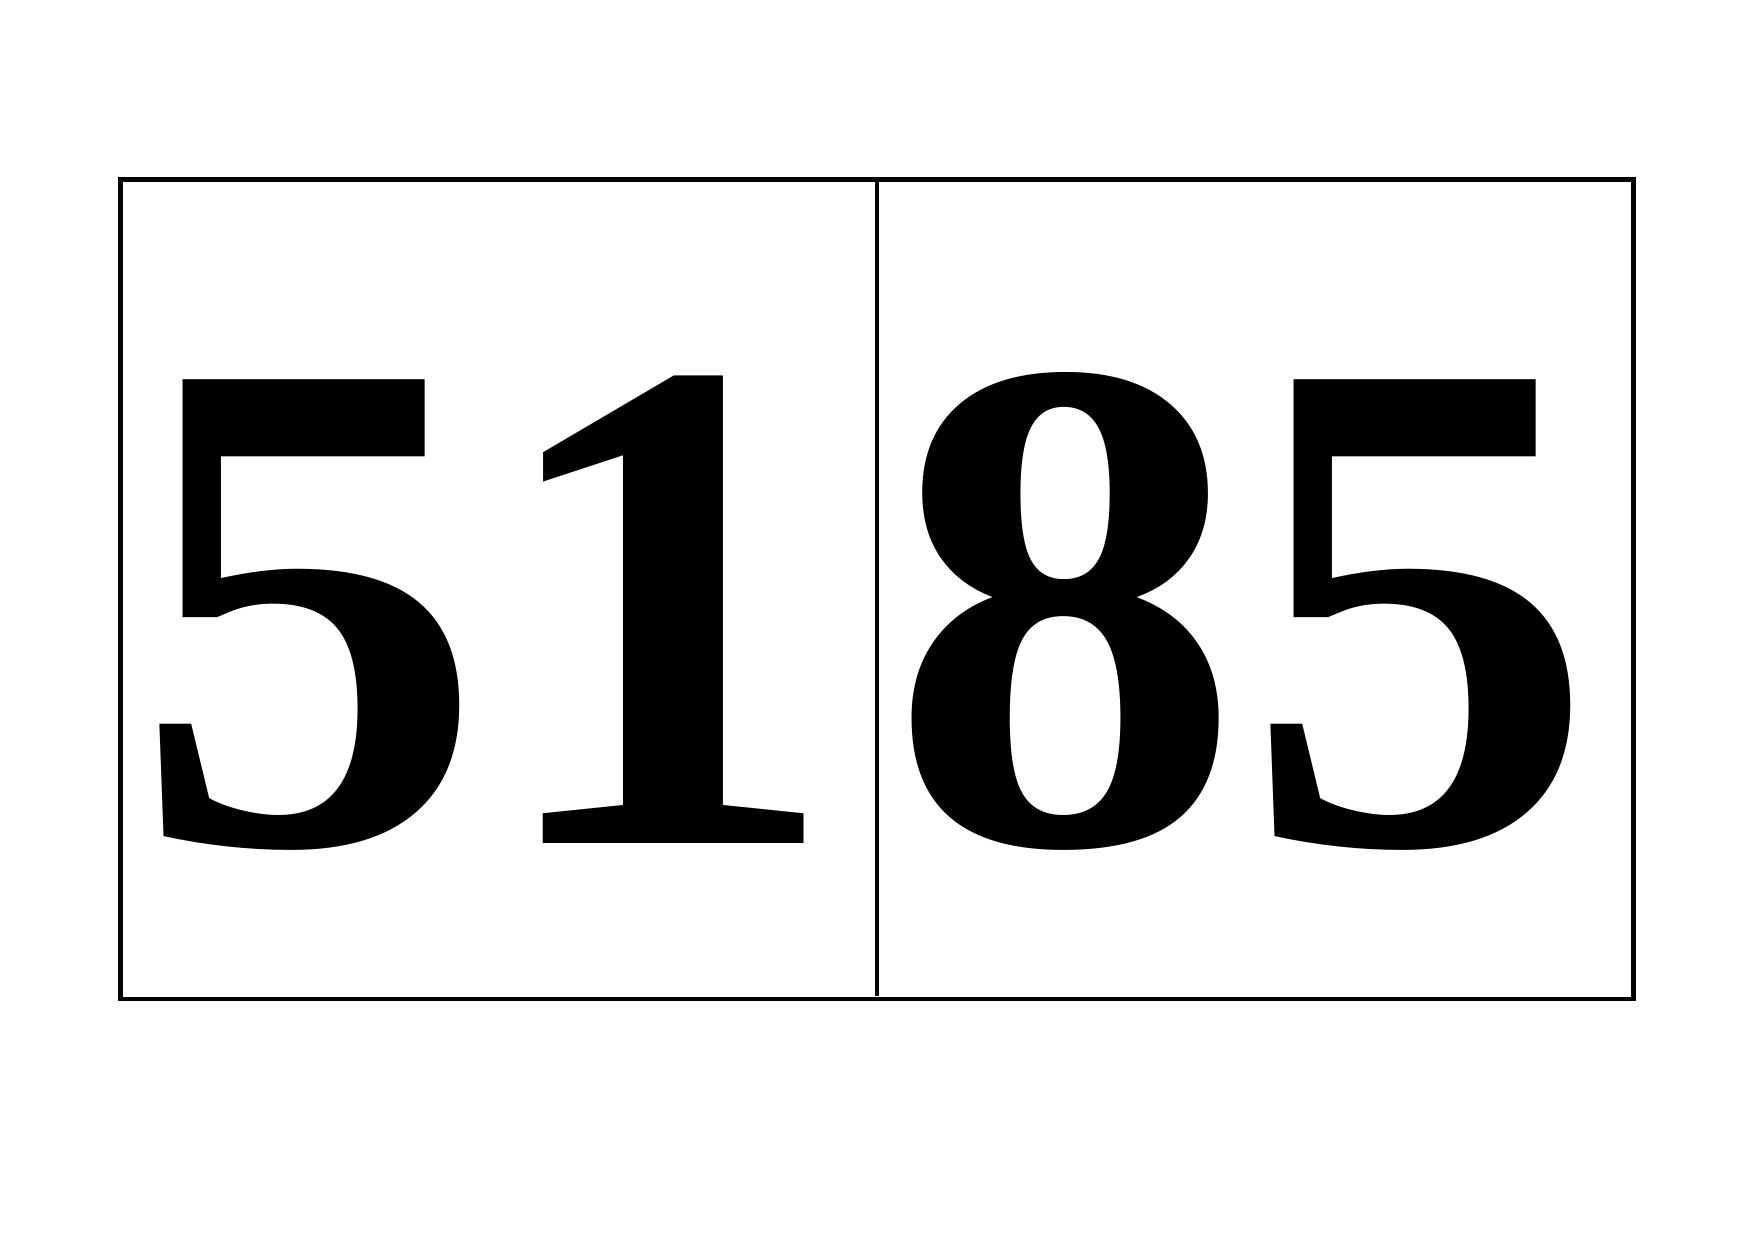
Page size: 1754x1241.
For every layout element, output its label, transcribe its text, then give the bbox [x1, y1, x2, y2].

table_cell 51 [123, 182, 875, 996]
table_cell 85 [879, 182, 1631, 996]
